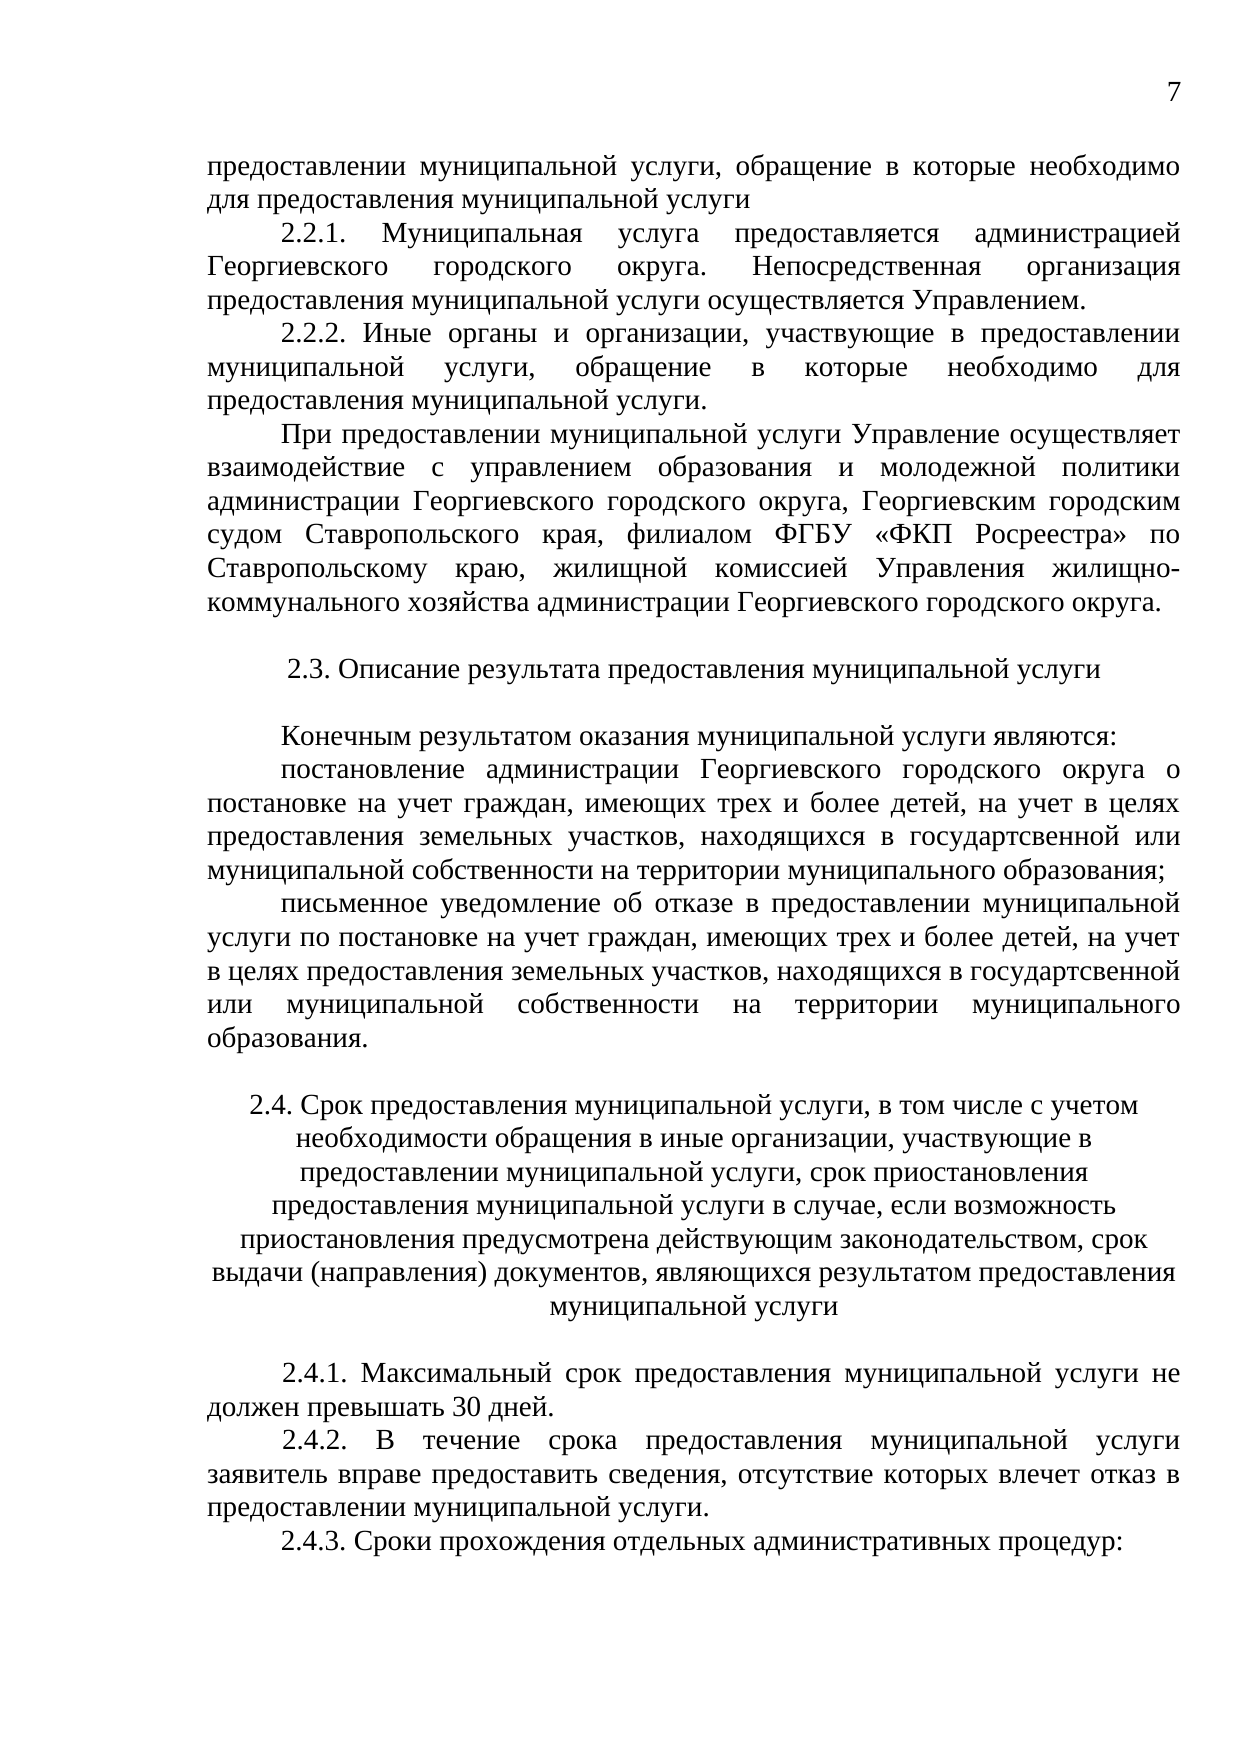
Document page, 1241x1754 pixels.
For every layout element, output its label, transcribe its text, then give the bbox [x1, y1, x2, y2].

text 2.4. Срок предоставления муниципальной услуги, в том числе с учетом необходимости обращения в иные организации, участвующие в предоставлении муниципальной услуги, срок приостановления предоставления муниципальной услуги в случае, если возможность приостановления предусмотрена действующим законодательством, срок выдачи (направления) документов, являющихся результатом предоставления муниципальной услуги [207, 1087, 1181, 1322]
text 2.2.1. Муниципальная услуга предоставляется администрацией Георгиевского городского округа. Непосредственная организация предоставления муниципальной услуги осуществляется Управлением. [207, 215, 1181, 315]
text 2.4.1. Максимальный срок предоставления муниципальной услуги не должен превышать 30 дней. [207, 1355, 1181, 1422]
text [207, 148, 1181, 215]
text 2.4.3. Сроки прохождения отдельных административных процедур: [207, 1523, 1181, 1556]
text постановление администрации Георгиевского городского округа о постановке на учет граждан, имеющих трех и более детей, на учет в целях предоставления земельных участков, находящихся в государтсвенной или муниципальной собственности на территории муниципального образования; [207, 751, 1181, 886]
text 2.3. Описание результата предоставления муниципальной услуги [207, 651, 1181, 684]
text 2.2.2. Иные органы и организации, участвующие в предоставлении муниципальной услуги, обращение в которые необходимо для предоставления муниципальной услуги. [207, 315, 1181, 416]
text письменное уведомление об отказе в предоставлении муниципальной услуги по постановке на учет граждан, имеющих трех и более детей, на учет в целях предоставления земельных участков, находящихся в государтсвенной или муниципальной собственности на территории муниципального образования. [207, 886, 1181, 1053]
text Конечным результатом оказания муниципальной услуги являются: [207, 718, 1181, 751]
text При предоставлении муниципальной услуги Управление осуществляет взаимодействие с управлением образования и молодежной политики администрации Георгиевского городского округа, Георгиевским городским судом Ставропольского края, филиалом ФГБУ «ФКП Росреестра» по Ставропольскому краю, жилищной комиссией Управления жилищно-коммунального хозяйства администрации Георгиевского городского округа. [207, 416, 1181, 617]
text 2.4.2. В течение срока предоставления муниципальной услуги заявитель вправе предоставить сведения, отсутствие которых влечет отказ в предоставлении муниципальной услуги. [207, 1422, 1181, 1523]
